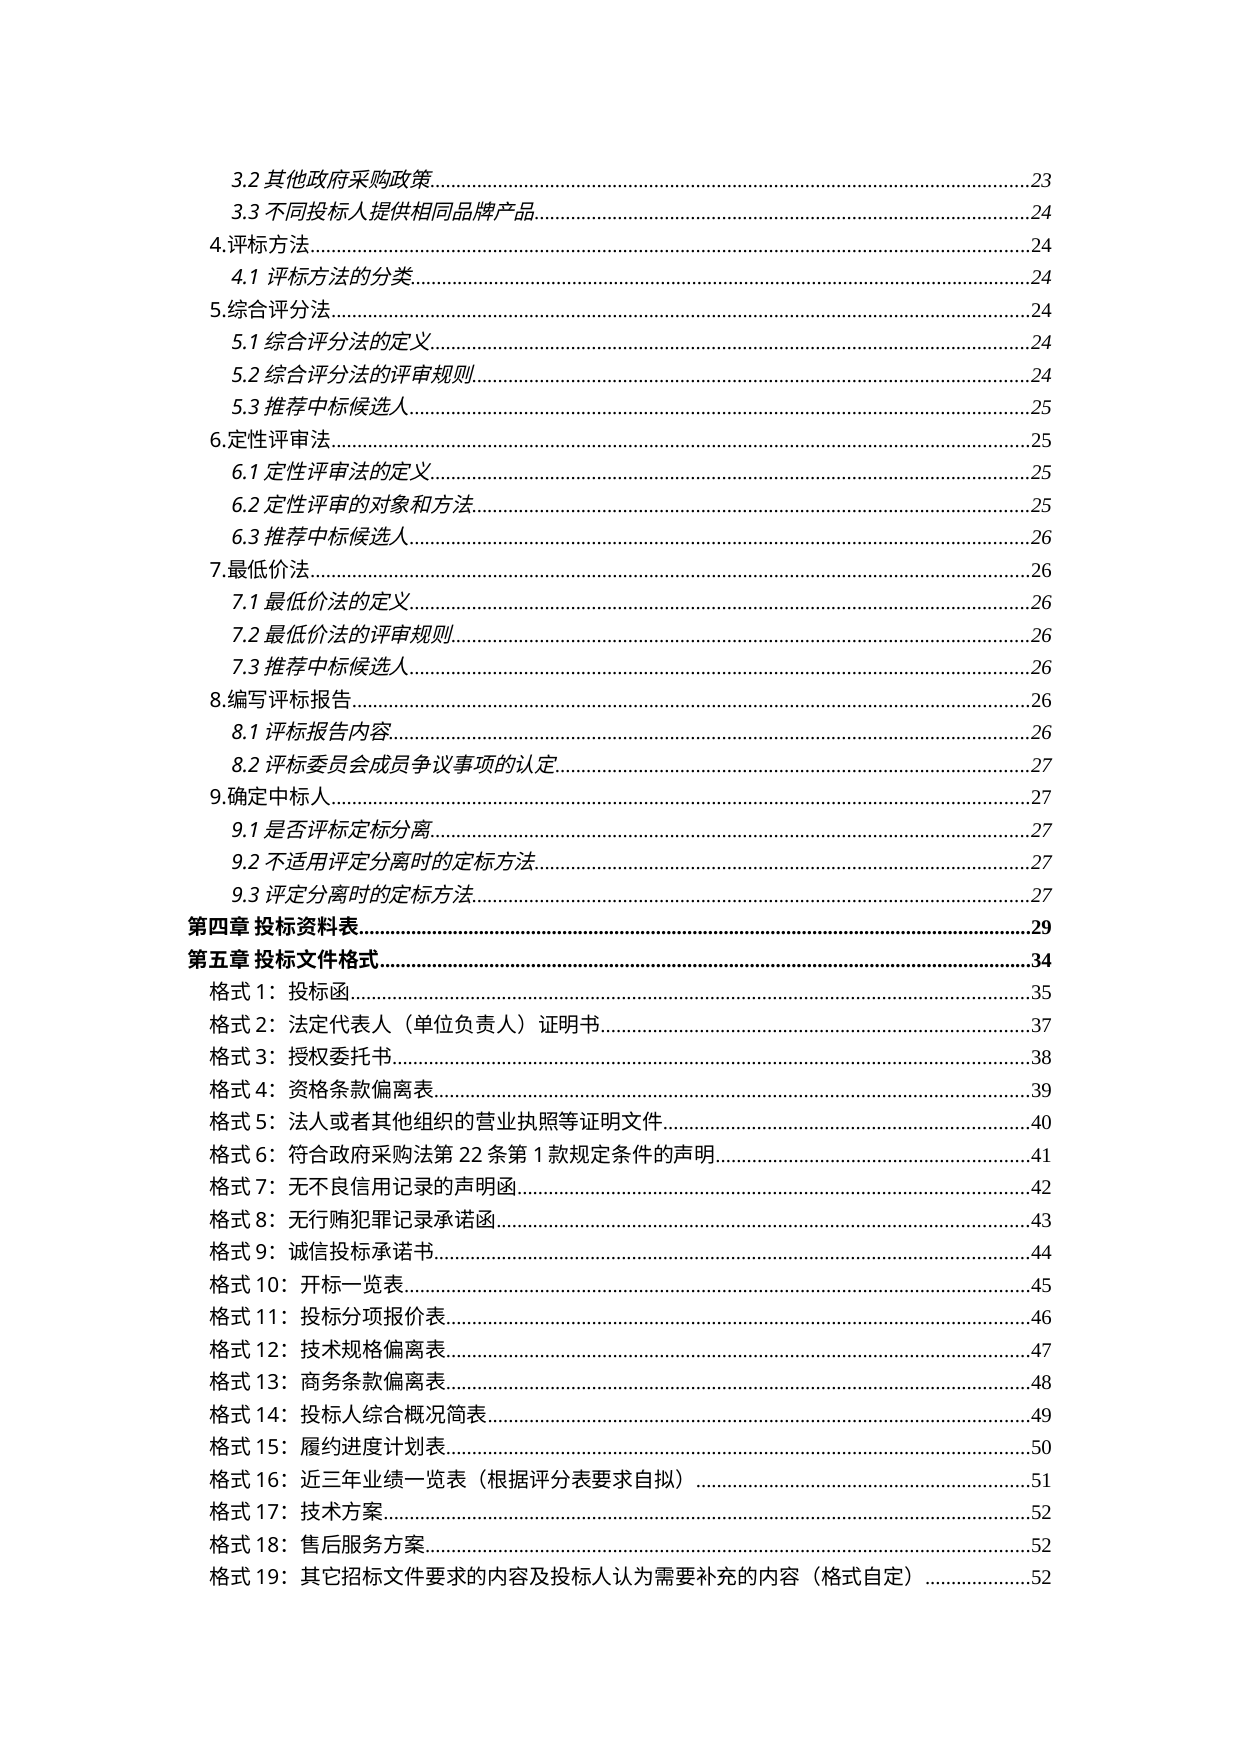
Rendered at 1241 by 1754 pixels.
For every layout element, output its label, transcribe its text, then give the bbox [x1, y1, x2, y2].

text 第五章 投标文件格式 34 [187, 942, 1053, 974]
text 格式8：无行贿犯罪记录承诺函 43 [209, 1202, 1053, 1234]
text 格式19：其它招标文件要求的内容及投标人认为需要补充的内容（格式自定） 52 [209, 1559, 1053, 1592]
text 4.评标方法 24 [209, 227, 1053, 259]
text 3.2其他政府采购政策 23 [231, 162, 1053, 194]
text 5.3推荐中标候选人 25 [231, 389, 1053, 422]
text 5.2综合评分法的评审规则 24 [231, 357, 1053, 389]
text 9.1是否评标定标分离 27 [231, 812, 1053, 844]
text 5.1综合评分法的定义 24 [231, 324, 1053, 357]
text 7.3推荐中标候选人 26 [231, 649, 1053, 682]
text 8.1评标报告内容 26 [231, 714, 1053, 747]
text 6.定性评审法 25 [209, 422, 1053, 454]
text 9.3评定分离时的定标方法 27 [231, 877, 1053, 909]
text 格式15：履约进度计划表 50 [209, 1429, 1053, 1462]
text 4.1 评标方法的分类 24 [231, 259, 1053, 292]
text 格式14：投标人综合概况简表 49 [209, 1397, 1053, 1429]
text 3.3不同投标人提供相同品牌产品 24 [231, 194, 1053, 227]
text 格式10：开标一览表 45 [209, 1267, 1053, 1299]
text 6.1定性评审法的定义 25 [231, 454, 1053, 487]
text 格式12：技术规格偏离表 47 [209, 1332, 1053, 1364]
text 格式9：诚信投标承诺书 44 [209, 1234, 1053, 1267]
text 格式6：符合政府采购法第22条第1款规定条件的声明 41 [209, 1137, 1053, 1169]
text 格式18：售后服务方案 52 [209, 1527, 1053, 1559]
text 格式17：技术方案 52 [209, 1494, 1053, 1527]
text 9.2不适用评定分离时的定标方法 27 [231, 844, 1053, 877]
text 7.最低价法 26 [209, 552, 1053, 584]
text 6.2定性评审的对象和方法 25 [231, 487, 1053, 519]
text 格式11：投标分项报价表 46 [209, 1299, 1053, 1332]
text 格式7：无不良信用记录的声明函 42 [209, 1169, 1053, 1202]
text 8.2评标委员会成员争议事项的认定 27 [231, 747, 1053, 779]
text 7.2最低价法的评审规则 26 [231, 617, 1053, 649]
text 格式2：法定代表人（单位负责人）证明书 37 [209, 1007, 1053, 1039]
text 5.综合评分法 24 [209, 292, 1053, 324]
text 9.确定中标人 27 [209, 779, 1053, 812]
text 6.3推荐中标候选人 26 [231, 519, 1053, 552]
text 格式16：近三年业绩一览表（根据评分表要求自拟） 51 [209, 1462, 1053, 1494]
text 第四章 投标资料表 29 [187, 909, 1053, 942]
text 格式3：授权委托书 38 [209, 1039, 1053, 1072]
text 格式4：资格条款偏离表 39 [209, 1072, 1053, 1104]
text 8.编写评标报告 26 [209, 682, 1053, 714]
text 7.1最低价法的定义 26 [231, 584, 1053, 617]
text 格式5：法人或者其他组织的营业执照等证明文件 40 [209, 1104, 1053, 1137]
text 格式1：投标函 35 [209, 974, 1053, 1007]
text 格式13：商务条款偏离表 48 [209, 1364, 1053, 1397]
